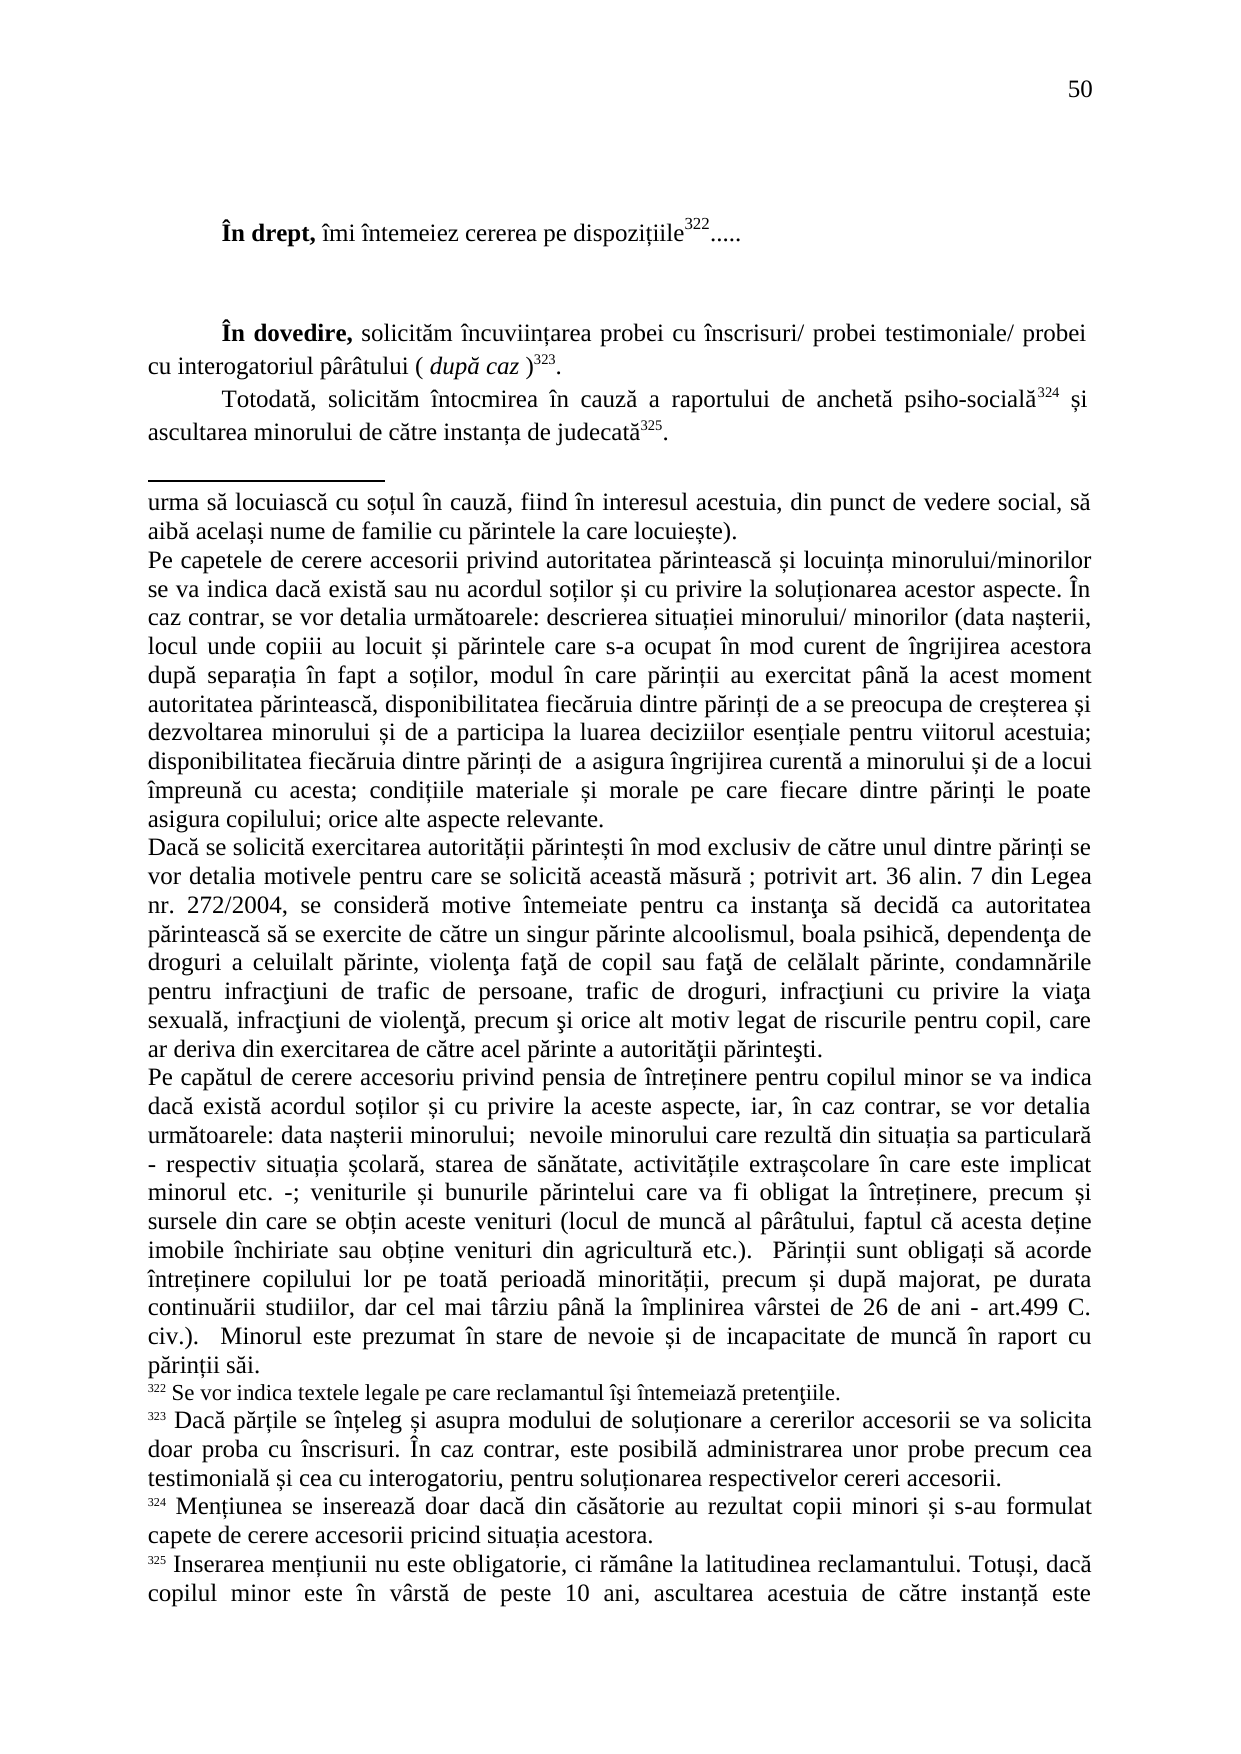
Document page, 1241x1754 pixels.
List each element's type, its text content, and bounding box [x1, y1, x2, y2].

text În drept, îmi întemeiez cererea pe dispozițiile..... [148, 214, 1087, 247]
text Totodată, solicităm întocmirea în cauză a raportului de anchetă psiho-socială și ascultarea minorului de către instanța de judecată. [148, 384, 1087, 446]
text În dovedire, solicităm încuviințarea probei cu înscrisuri/ probei testimoniale/ probei cu interogatoriul pârâtului ( după caz ). [148, 318, 1087, 380]
